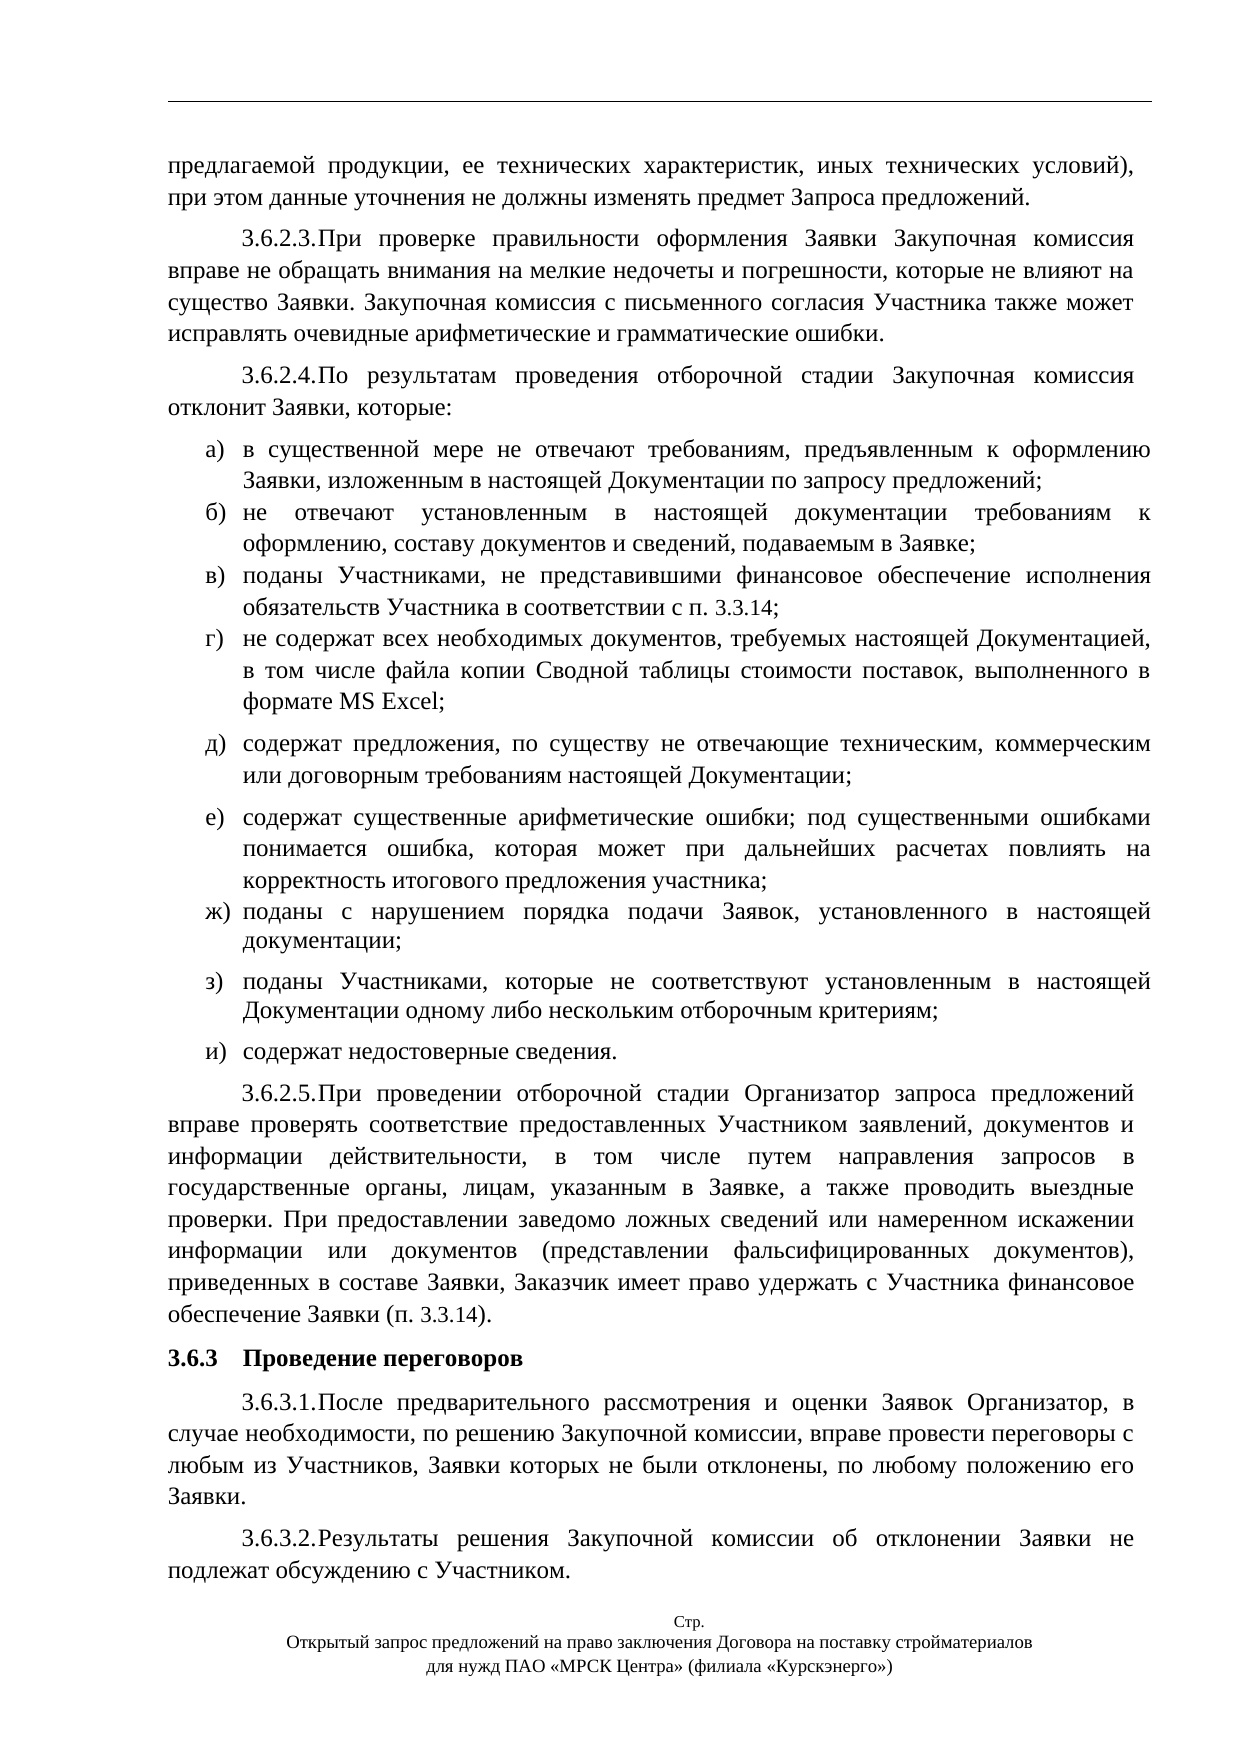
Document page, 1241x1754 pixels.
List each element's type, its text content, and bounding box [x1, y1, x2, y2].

list не отвечают установленным в настоящей документации требованиям к оформлению, составу документов и сведений, подаваемым в Заявке; [205, 497, 1152, 557]
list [168, 150, 1135, 210]
list поданы Участниками, которые не соответствуют установленным в настоящей Документации одному либо нескольким отборочным критериям; [205, 966, 1152, 1024]
list не содержат всех необходимых документов, требуемых настоящей Документацией, в том числе файла копии Сводной таблицы стоимости поставок, выполненного в формате MS Excel; [205, 623, 1152, 715]
list При проверке правильности оформления Заявки Закупочная комиссия вправе не обращать внимания на мелкие недочеты и погрешности, которые не влияют на существо Заявки. Закупочная комиссия с письменного согласия Участника также может исправлять очевидные арифметические и грамматические ошибки. [168, 223, 1135, 347]
list После предварительного рассмотрения и оценки Заявок Организатор, в случае необходимости, по решению Закупочной комиссии, вправе провести переговоры с любым из Участников, Заявки которых не были отклонены, по любому положению его Заявки. [168, 1387, 1135, 1510]
list Результаты решения Закупочной комиссии об отклонении Заявки не подлежат обсуждению с Участником. [168, 1523, 1135, 1584]
list поданы Участниками, не представившими финансовое обеспечение исполнения обязательств Участника в соответствии с п. 3.3.14; [205, 560, 1152, 620]
list поданы с нарушением порядка подачи Заявок, установленного в настоящей документации; [205, 896, 1152, 954]
subtitle Проведение переговоров [168, 1343, 1152, 1371]
list в существенной мере не отвечают требованиям, предъявленным к оформлению Заявки, изложенным в настоящей Документации по запросу предложений; [205, 434, 1152, 494]
list По результатам проведения отборочной стадии Закупочная комиссия отклонит Заявки, которые: [168, 360, 1135, 421]
list содержат существенные арифметические ошибки; под существенными ошибками понимается ошибка, которая может при дальнейших расчетах повлиять на корректность итогового предложения участника; [205, 802, 1152, 894]
list При проведении отборочной стадии Организатор запроса предложений вправе проверять соответствие предоставленных Участником заявлений, документов и информации действительности, в том числе путем направления запросов в государственные органы, лицам, указанным в Заявке, а также проводить выездные проверки. При предоставлении заведомо ложных сведений или намеренном искажении информации или документов (представлении фальсифицированных документов), приведенных в составе Заявки, Заказчик имеет право удержать с Участника финансовое обеспечение Заявки (п. 3.3.14). [168, 1078, 1135, 1327]
list содержат предложения, по существу не отвечающие техническим, коммерческим или договорным требованиям настоящей Документации; [205, 728, 1152, 788]
list содержат недостоверные сведения. [205, 1036, 1152, 1065]
